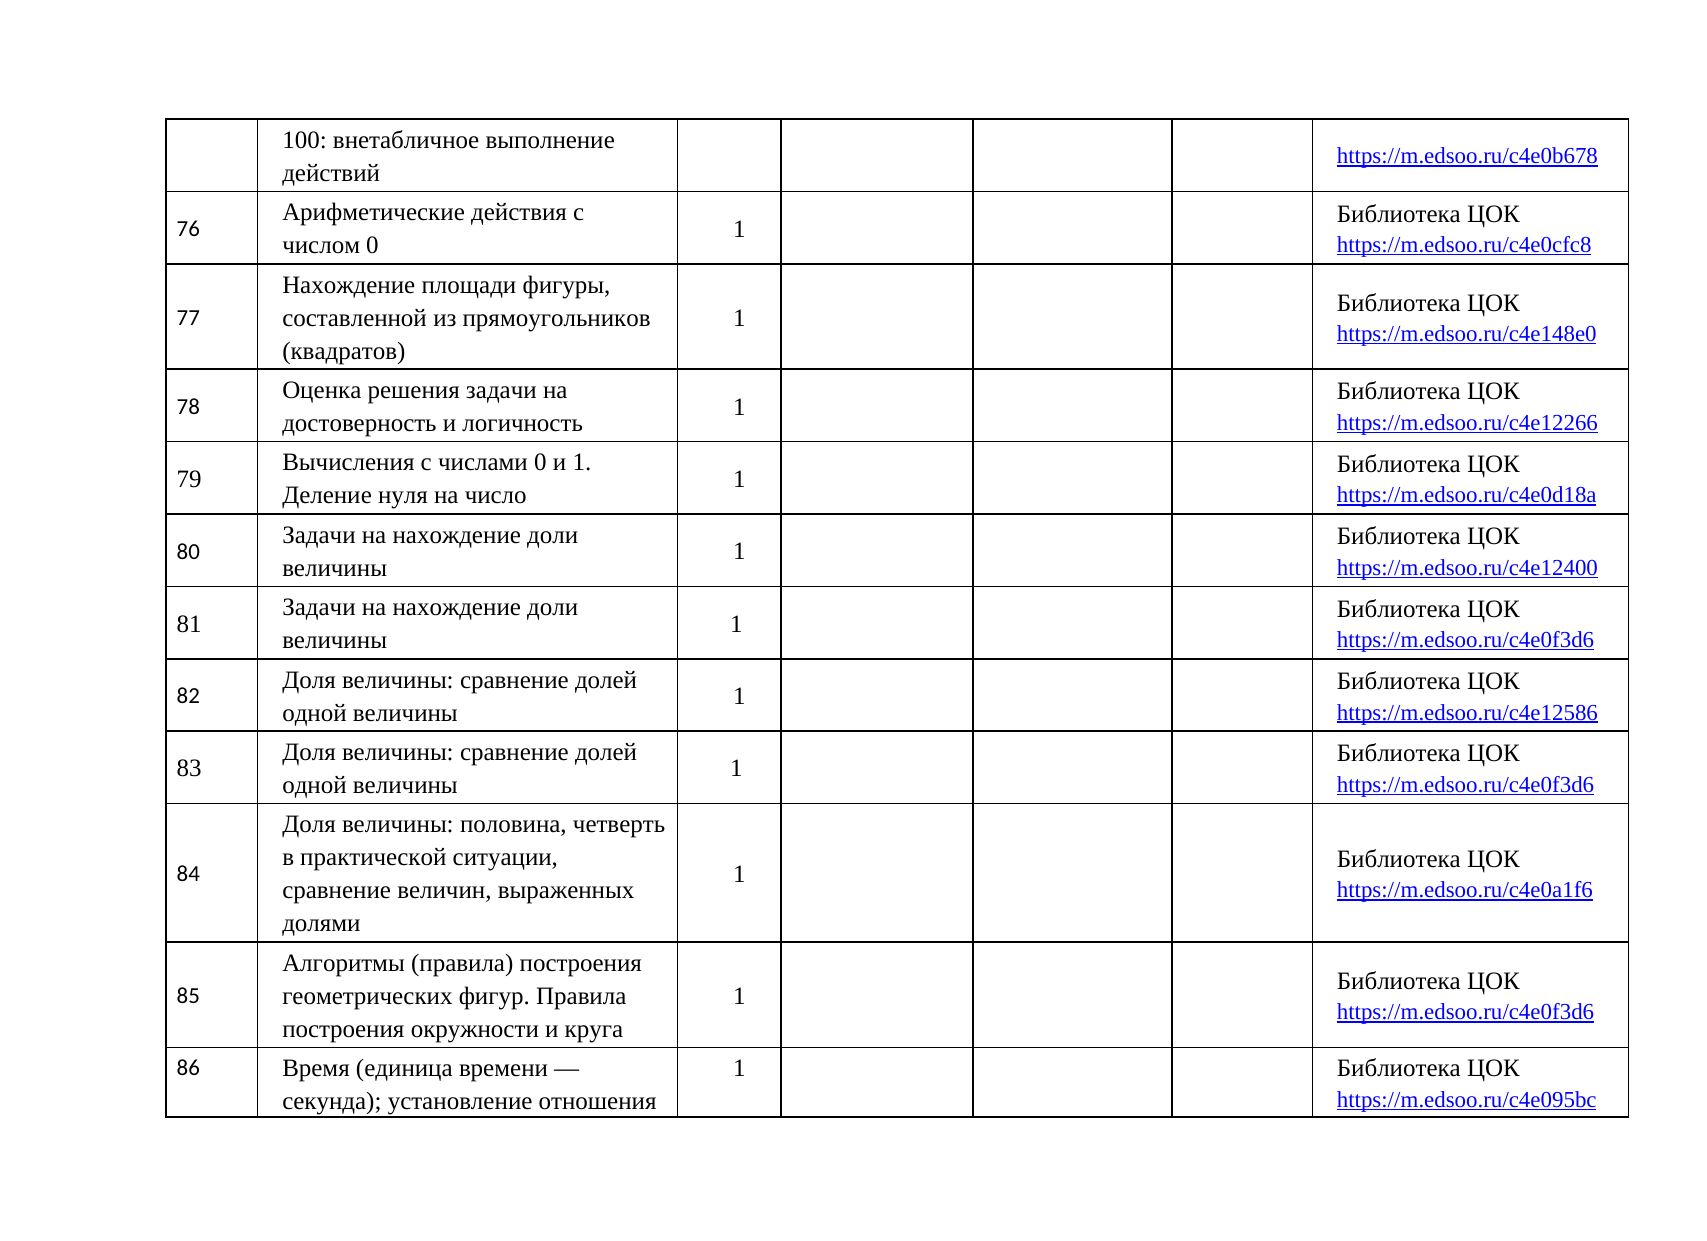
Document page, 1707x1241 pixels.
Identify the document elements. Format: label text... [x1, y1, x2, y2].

table_cell Библиотека ЦОК https://m.edsoo.ru/c4e12400 [1313, 515, 1628, 586]
table_cell [1173, 120, 1312, 191]
table_cell Библиотека ЦОК https://m.edsoo.ru/c4e0cfc8 [1313, 192, 1628, 263]
table_cell 1 [678, 587, 780, 658]
table_cell [1173, 660, 1312, 730]
table_cell [782, 265, 972, 368]
table_cell 77 [167, 265, 257, 368]
table_cell Библиотека ЦОК https://m.edsoo.ru/c4e0f3d6 [1313, 943, 1628, 1047]
table_cell [782, 370, 972, 441]
table_cell Библиотека ЦОК https://m.edsoo.ru/c4e12266 [1313, 370, 1628, 441]
table_cell Доля величины: половина, четверть в практической ситуации, сравнение величин, выраженных долями [258, 804, 677, 941]
table_cell Библиотека ЦОК https://m.edsoo.ru/c4e0d18a [1313, 442, 1628, 513]
table_cell 1 [678, 442, 780, 513]
table_cell [782, 732, 972, 803]
table_cell [974, 732, 1171, 803]
table_cell Библиотека ЦОК https://m.edsoo.ru/c4e148e0 [1313, 265, 1628, 368]
table_cell 83 [167, 732, 257, 803]
table_cell Доля величины: сравнение долей одной величины [258, 660, 677, 730]
table_cell Задачи на нахождение доли величины [258, 515, 677, 586]
table_cell [1173, 442, 1312, 513]
table_cell 1 [678, 370, 780, 441]
table_cell [782, 515, 972, 586]
table_cell [974, 660, 1171, 730]
table_cell Библиотека ЦОК https://m.edsoo.ru/c4e0f3d6 [1313, 587, 1628, 658]
table_cell [1173, 265, 1312, 368]
table_cell 86 [167, 1048, 257, 1116]
table_cell 79 [167, 442, 257, 513]
table_cell 84 [167, 804, 257, 941]
table_cell [974, 442, 1171, 513]
table_cell [974, 587, 1171, 658]
table_cell [974, 804, 1171, 941]
table_cell [1173, 1048, 1312, 1116]
table_cell [782, 120, 972, 191]
table_cell [782, 587, 972, 658]
table_cell 80 [167, 515, 257, 586]
table_cell 1 [678, 120, 780, 191]
table_cell [1173, 732, 1312, 803]
table_cell 78 [167, 370, 257, 441]
table_cell [1173, 192, 1312, 263]
table_cell 82 [167, 660, 257, 730]
table_cell Библиотека ЦОК https://m.edsoo.ru/c4e12586 [1313, 660, 1628, 730]
table_cell 1 [678, 192, 780, 263]
table_cell [974, 265, 1171, 368]
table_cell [1313, 120, 1628, 191]
table_cell 75 [167, 120, 257, 191]
table_cell [782, 442, 972, 513]
table_cell 1 [678, 660, 780, 730]
table_cell [1173, 943, 1312, 1047]
table_cell 1 [678, 732, 780, 803]
table_cell 1 [678, 804, 780, 941]
table_cell 1 [678, 1048, 780, 1116]
table_cell [782, 943, 972, 1047]
table_cell [974, 1048, 1171, 1116]
table_cell [1173, 804, 1312, 941]
table_cell [974, 370, 1171, 441]
table_cell Арифметические действия с числом 0 [258, 192, 677, 263]
table_cell Библиотека ЦОК https://m.edsoo.ru/c4e0a1f6 [1313, 804, 1628, 941]
table_cell 1 [678, 943, 780, 1047]
table_cell Задачи на нахождение доли величины [258, 587, 677, 658]
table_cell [1313, 1048, 1628, 1116]
table_cell [1173, 587, 1312, 658]
table_cell [782, 804, 972, 941]
table_cell [782, 1048, 972, 1116]
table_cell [258, 1048, 677, 1116]
table_cell [782, 660, 972, 730]
table_cell Алгоритмы (правила) построения геометрических фигур. Правила построения окружности и круга [258, 943, 677, 1047]
table_cell Библиотека ЦОК https://m.edsoo.ru/c4e0f3d6 [1313, 732, 1628, 803]
table_cell [974, 943, 1171, 1047]
table_cell Доля величины: сравнение долей одной величины [258, 732, 677, 803]
table_cell [1173, 370, 1312, 441]
table_cell [782, 192, 972, 263]
table_cell Вычисления с числами 0 и 1. Деление нуля на число [258, 442, 677, 513]
table_cell [974, 515, 1171, 586]
table_cell 85 [167, 943, 257, 1047]
table_cell 76 [167, 192, 257, 263]
table_cell [974, 120, 1171, 191]
table_cell Оценка решения задачи на достоверность и логичность [258, 370, 677, 441]
table_cell [1173, 515, 1312, 586]
table_cell 1 [678, 265, 780, 368]
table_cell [258, 120, 677, 191]
table_cell Нахождение площади фигуры, составленной из прямоугольников (квадратов) [258, 265, 677, 368]
table_cell 81 [167, 587, 257, 658]
table_cell [974, 192, 1171, 263]
table_cell 1 [678, 515, 780, 586]
